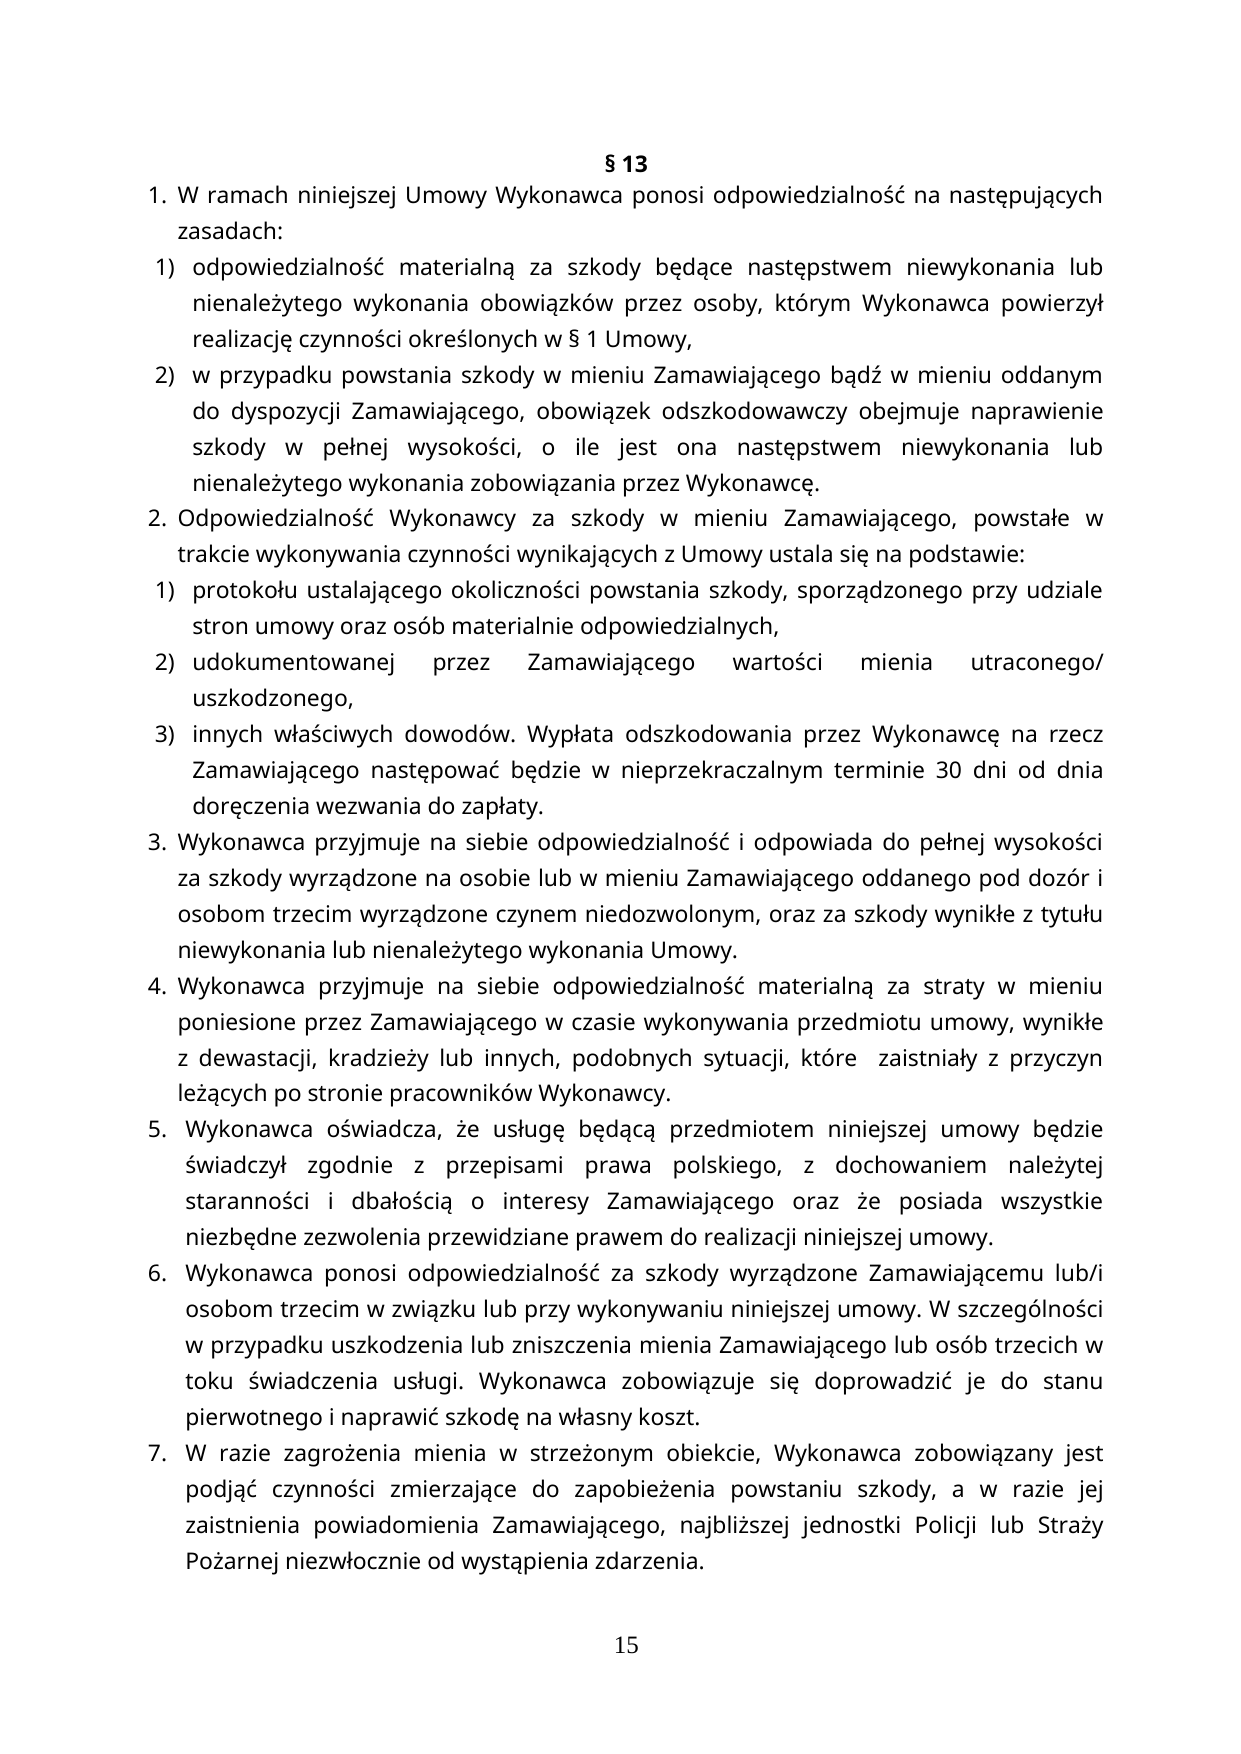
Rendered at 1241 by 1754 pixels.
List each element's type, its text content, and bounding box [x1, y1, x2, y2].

list W razie zagrożenia mienia w strzeżonym obiekcie, Wykonawca zobowiązany jest podjąć czynności zmierzające do zapobieżenia powstaniu szkody, a w razie jej zaistnienia powiadomienia Zamawiającego, najbliższej jednostki Policji lub Straży Pożarnej niezwłocznie od wystąpienia zdarzenia. [148, 1437, 1104, 1576]
list Wykonawca przyjmuje na siebie odpowiedzialność i odpowiada do pełnej wysokości za szkody wyrządzone na osobie lub w mieniu Zamawiającego oddanego pod dozór i osobom trzecim wyrządzone czynem niedozwolonym, oraz za szkody wynikłe z tytułu niewykonania lub nienależytego wykonania Umowy. [148, 826, 1104, 965]
list innych właściwych dowodów. Wypłata odszkodowania przez Wykonawcę na rzecz Zamawiającego następować będzie w nieprzekraczalnym terminie 30 dni od dnia doręczenia wezwania do zapłaty. [154, 718, 1104, 821]
list W ramach niniejszej Umowy Wykonawca ponosi odpowiedzialność na następujących zasadach: [148, 179, 1104, 246]
list udokumentowanej przez Zamawiającego wartości mienia utraconego/ uszkodzonego, [154, 646, 1104, 713]
list odpowiedzialność materialną za szkody będące następstwem niewykonania lub nienależytego wykonania obowiązków przez osoby, którym Wykonawca powierzył realizację czynności określonych w § 1 Umowy, [154, 251, 1104, 354]
list w przypadku powstania szkody w mieniu Zamawiającego bądź w mieniu oddanym do dyspozycji Zamawiającego, obowiązek odszkodowawczy obejmuje naprawienie szkody w pełnej wysokości, o ile jest ona następstwem niewykonania lub nienależytego wykonania zobowiązania przez Wykonawcę. [154, 359, 1104, 498]
list Wykonawca przyjmuje na siebie odpowiedzialność materialną za straty w mieniu poniesione przez Zamawiającego w czasie wykonywania przedmiotu umowy, wynikłe z dewastacji, kradzieży lub innych, podobnych sytuacji, które zaistniały z przyczyn leżących po stronie pracowników Wykonawcy. [148, 969, 1104, 1109]
list Wykonawca oświadcza, że usługę będącą przedmiotem niniejszej umowy będzie świadczył zgodnie z przepisami prawa polskiego, z dochowaniem należytej staranności i dbałością o interesy Zamawiającego oraz że posiada wszystkie niezbędne zezwolenia przewidziane prawem do realizacji niniejszej umowy. [148, 1113, 1104, 1252]
list protokołu ustalającego okoliczności powstania szkody, sporządzonego przy udziale stron umowy oraz osób materialnie odpowiedzialnych, [154, 574, 1104, 641]
list Wykonawca ponosi odpowiedzialność za szkody wyrządzone Zamawiającemu lub/i osobom trzecim w związku lub przy wykonywaniu niniejszej umowy. W szczególności w przypadku uszkodzenia lub zniszczenia mienia Zamawiającego lub osób trzecich w toku świadczenia usługi. Wykonawca zobowiązuje się doprowadzić je do stanu pierwotnego i naprawić szkodę na własny koszt. [148, 1257, 1104, 1432]
text § 13 [148, 148, 1104, 179]
list Odpowiedzialność Wykonawcy za szkody w mieniu Zamawiającego, powstałe w trakcie wykonywania czynności wynikających z Umowy ustala się na podstawie: [148, 502, 1104, 569]
